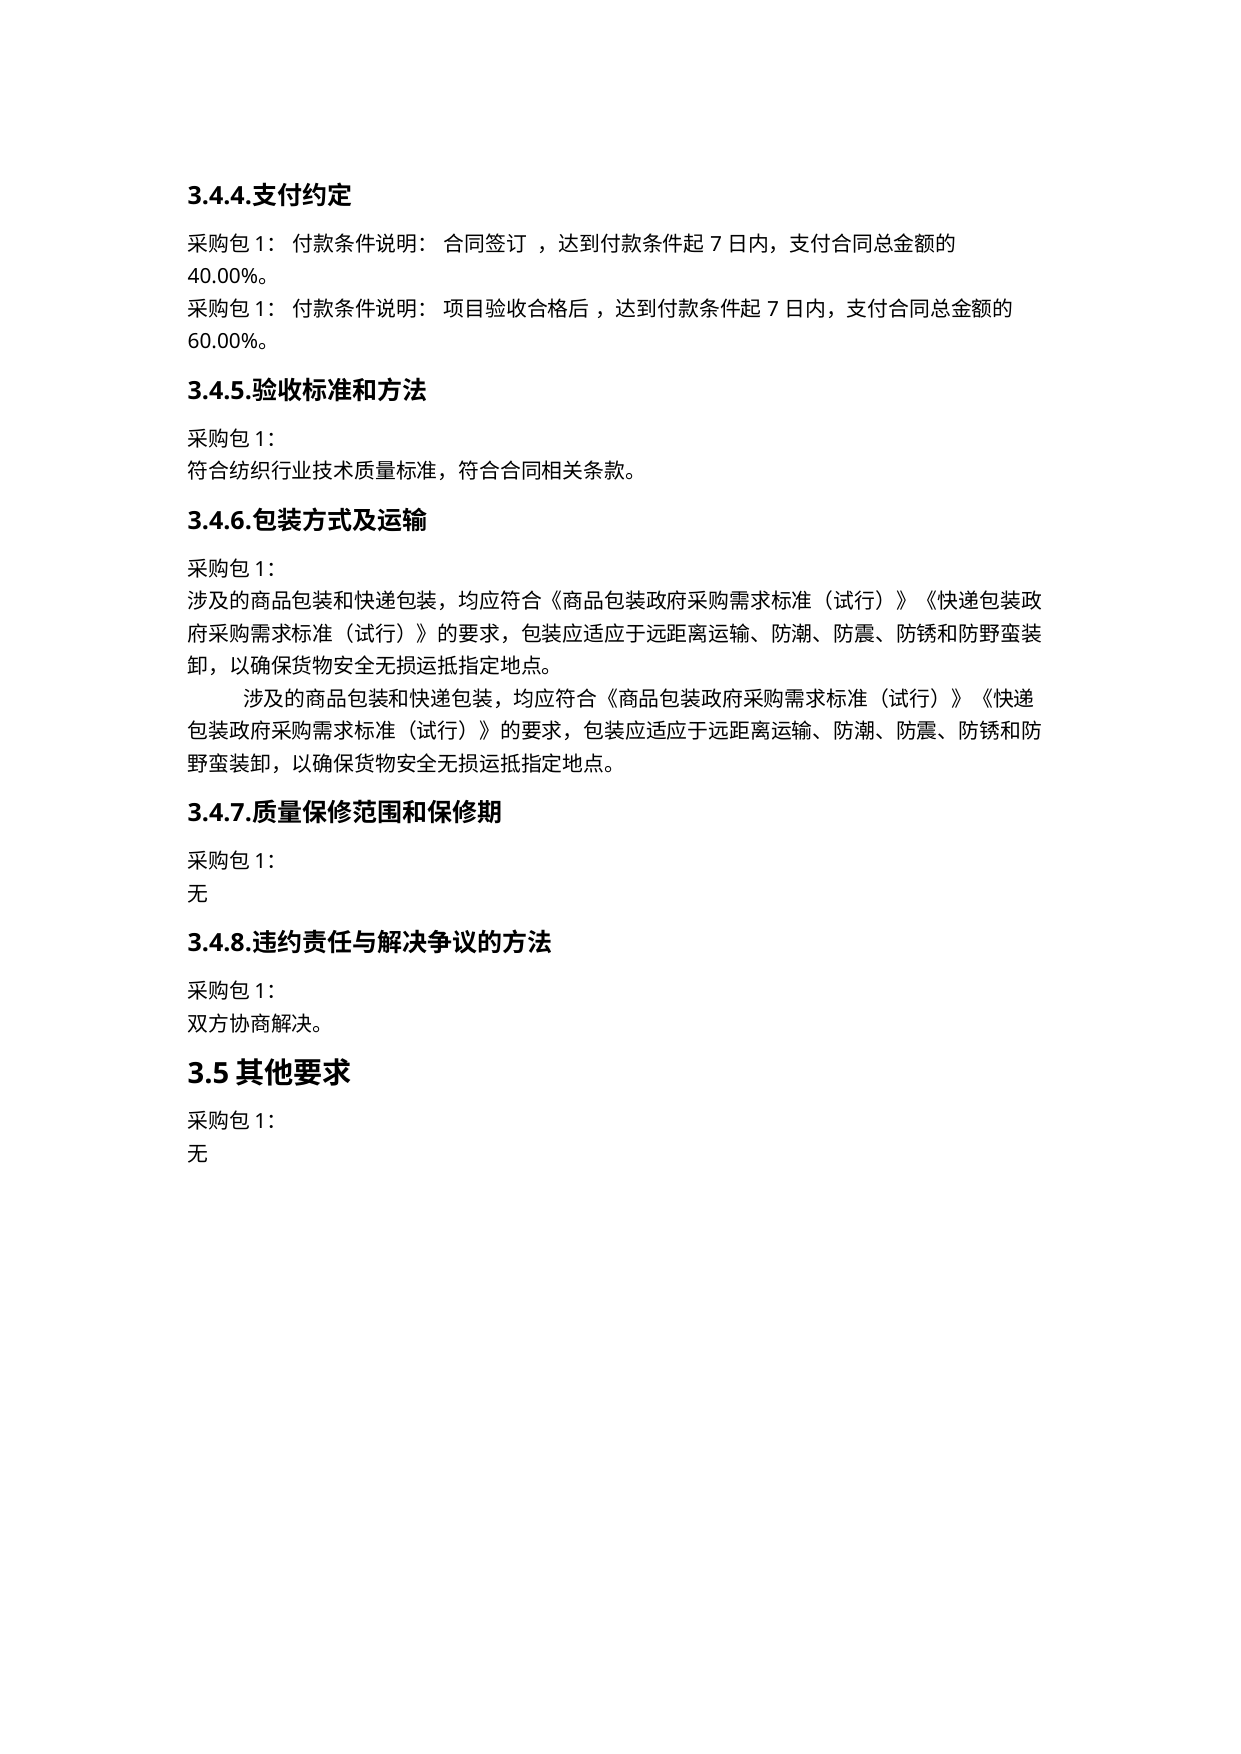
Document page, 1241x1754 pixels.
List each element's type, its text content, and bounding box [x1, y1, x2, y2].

text 3.5其他要求 [187, 1039, 1053, 1104]
text 采购包1： 付款条件说明： 项目验收合格后 ，达到付款条件起 7 日内，支付合同总金额的 60.00%。 [187, 292, 1053, 357]
text 采购包1： [187, 552, 1053, 584]
text 采购包1： [187, 844, 1053, 877]
text 3.4.8.违约责任与解决争议的方法 [187, 909, 1053, 974]
text 3.4.5.验收标准和方法 [187, 357, 1053, 422]
text 采购包1： 付款条件说明： 合同签订 ，达到付款条件起 7 日内，支付合同总金额的 40.00%。 [187, 227, 1053, 292]
text 无 [187, 1137, 1053, 1169]
text 采购包1： [187, 422, 1053, 454]
text 涉及的商品包装和快递包装，均应符合《商品包装政府采购需求标准（试行）》《快递包装政府采购需求标准（试行）》的要求，包装应适应于远距离运输、防潮、防震、防锈和防野蛮装卸，以确保货物安全无损运抵指定地点。 [187, 682, 1053, 779]
text 3.4.4.支付约定 [187, 162, 1053, 227]
text 无 [187, 877, 1053, 909]
text 3.4.6.包装方式及运输 [187, 487, 1053, 552]
text 涉及的商品包装和快递包装，均应符合《商品包装政府采购需求标准（试行）》《快递包装政府采购需求标准（试行）》的要求，包装应适应于远距离运输、防潮、防震、防锈和防野蛮装卸，以确保货物安全无损运抵指定地点。 [187, 584, 1053, 682]
text 双方协商解决。 [187, 1007, 1053, 1039]
text 符合纺织行业技术质量标准，符合合同相关条款。 [187, 454, 1053, 487]
text 采购包1： [187, 974, 1053, 1007]
text 3.4.7.质量保修范围和保修期 [187, 779, 1053, 844]
text 采购包1： [187, 1104, 1053, 1137]
